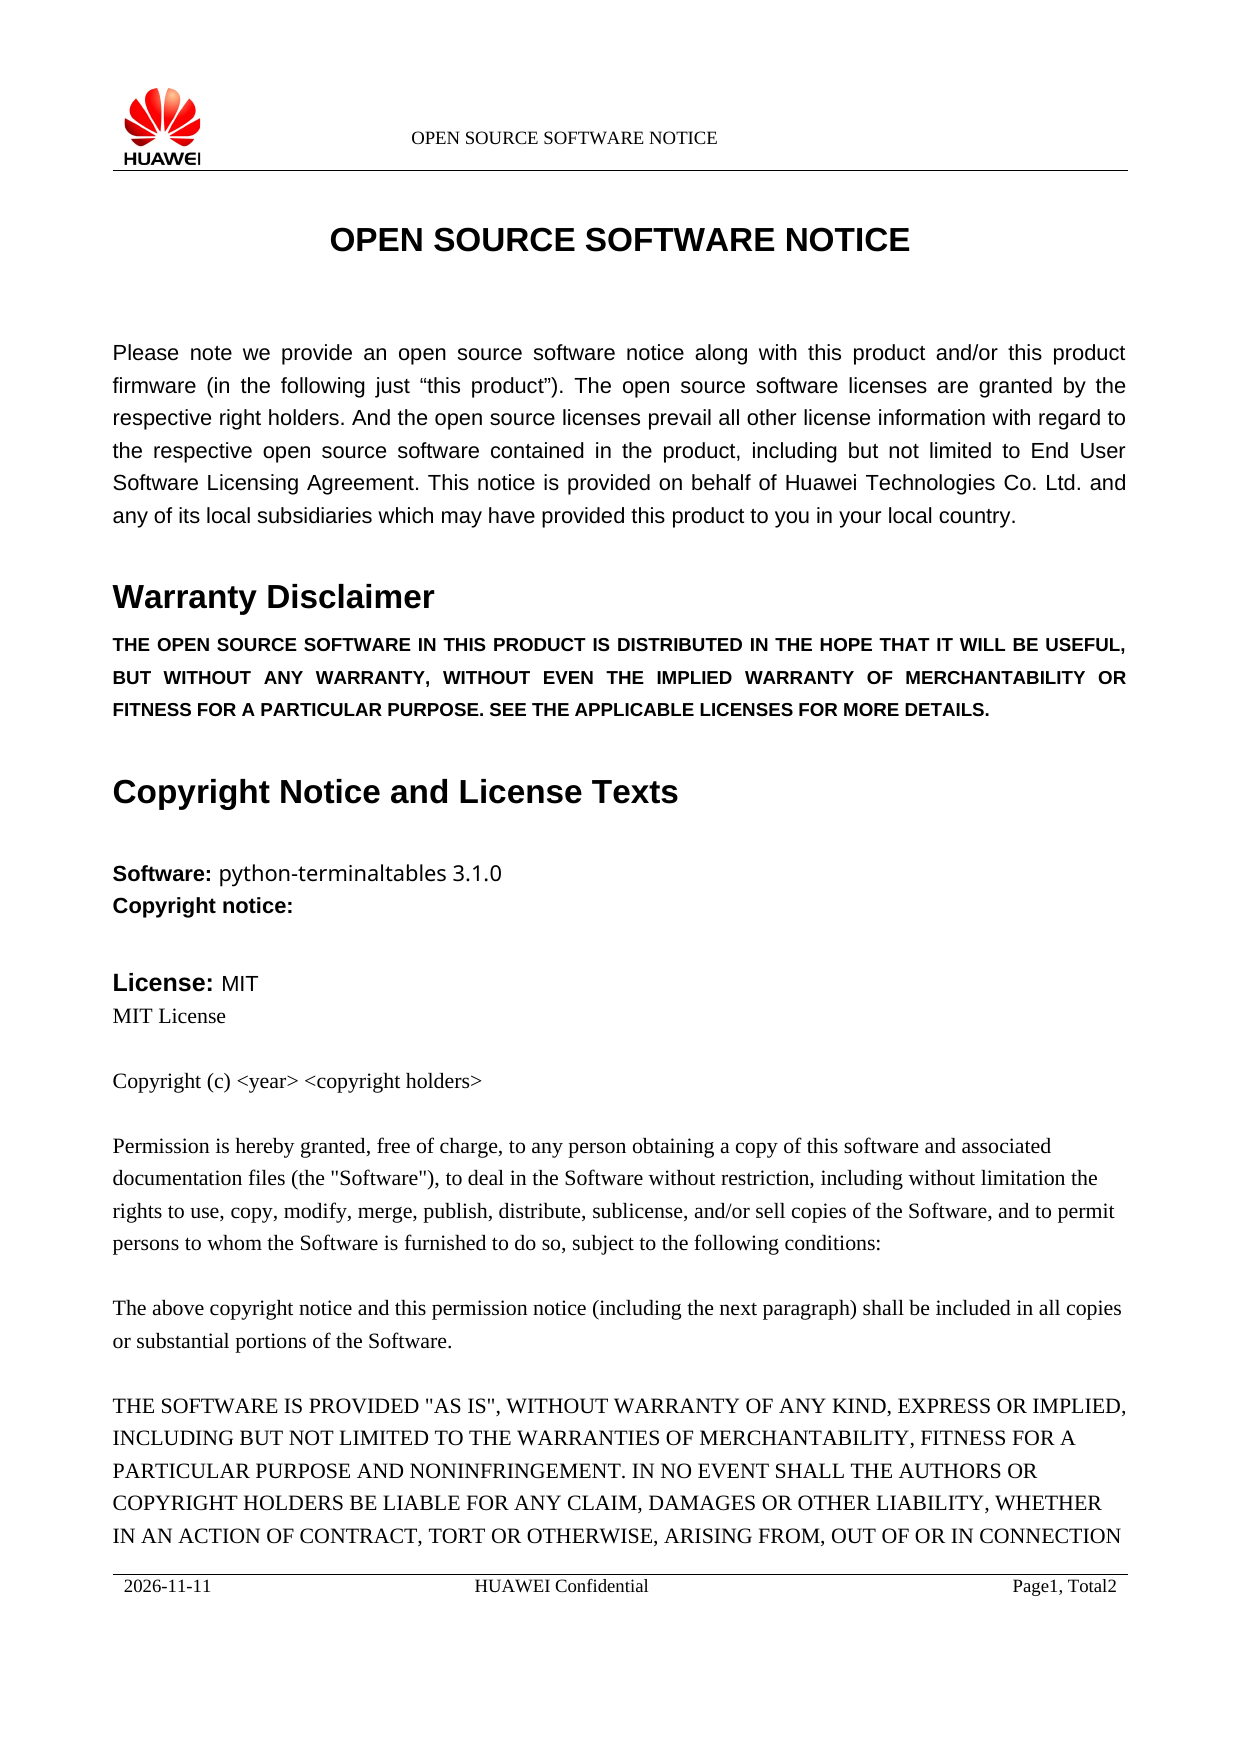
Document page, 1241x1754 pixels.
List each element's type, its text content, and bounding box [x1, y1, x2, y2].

title Software: python-terminaltables 3.1.0 [112, 856, 1128, 889]
text The open source software in this product is distributed in the hope that it will be useful, but WITHOUT ANY WARRANTY, without even the implied warranty of MERCHANTABILITY or FITNESS FOR A PARTICULAR PURPOSE. See the applicable licenses for more details. [112, 629, 1128, 726]
text OPEN SOURCE SOFTWARE NOTICE [112, 206, 1128, 271]
text Copyright Notice and License Texts [112, 759, 1128, 824]
text License: MIT [112, 966, 1128, 999]
text Please note we provide an open source software notice along with this product and/or this product firmware (in the following just “this product”). The open source software licenses are granted by the respective right holders. And the open source licenses prevail all other license information with regard to the respective open source software contained in the product, including but not limited to End User Software Licensing Agreement. This notice is provided on behalf of Huawei Technologies Co. Ltd. and any of its local subsidiaries which may have provided this product to you in your local country. [112, 336, 1128, 531]
text Warranty Disclaimer [112, 564, 1128, 629]
picture [124, 88, 201, 165]
text Copyright notice: [112, 889, 1128, 921]
